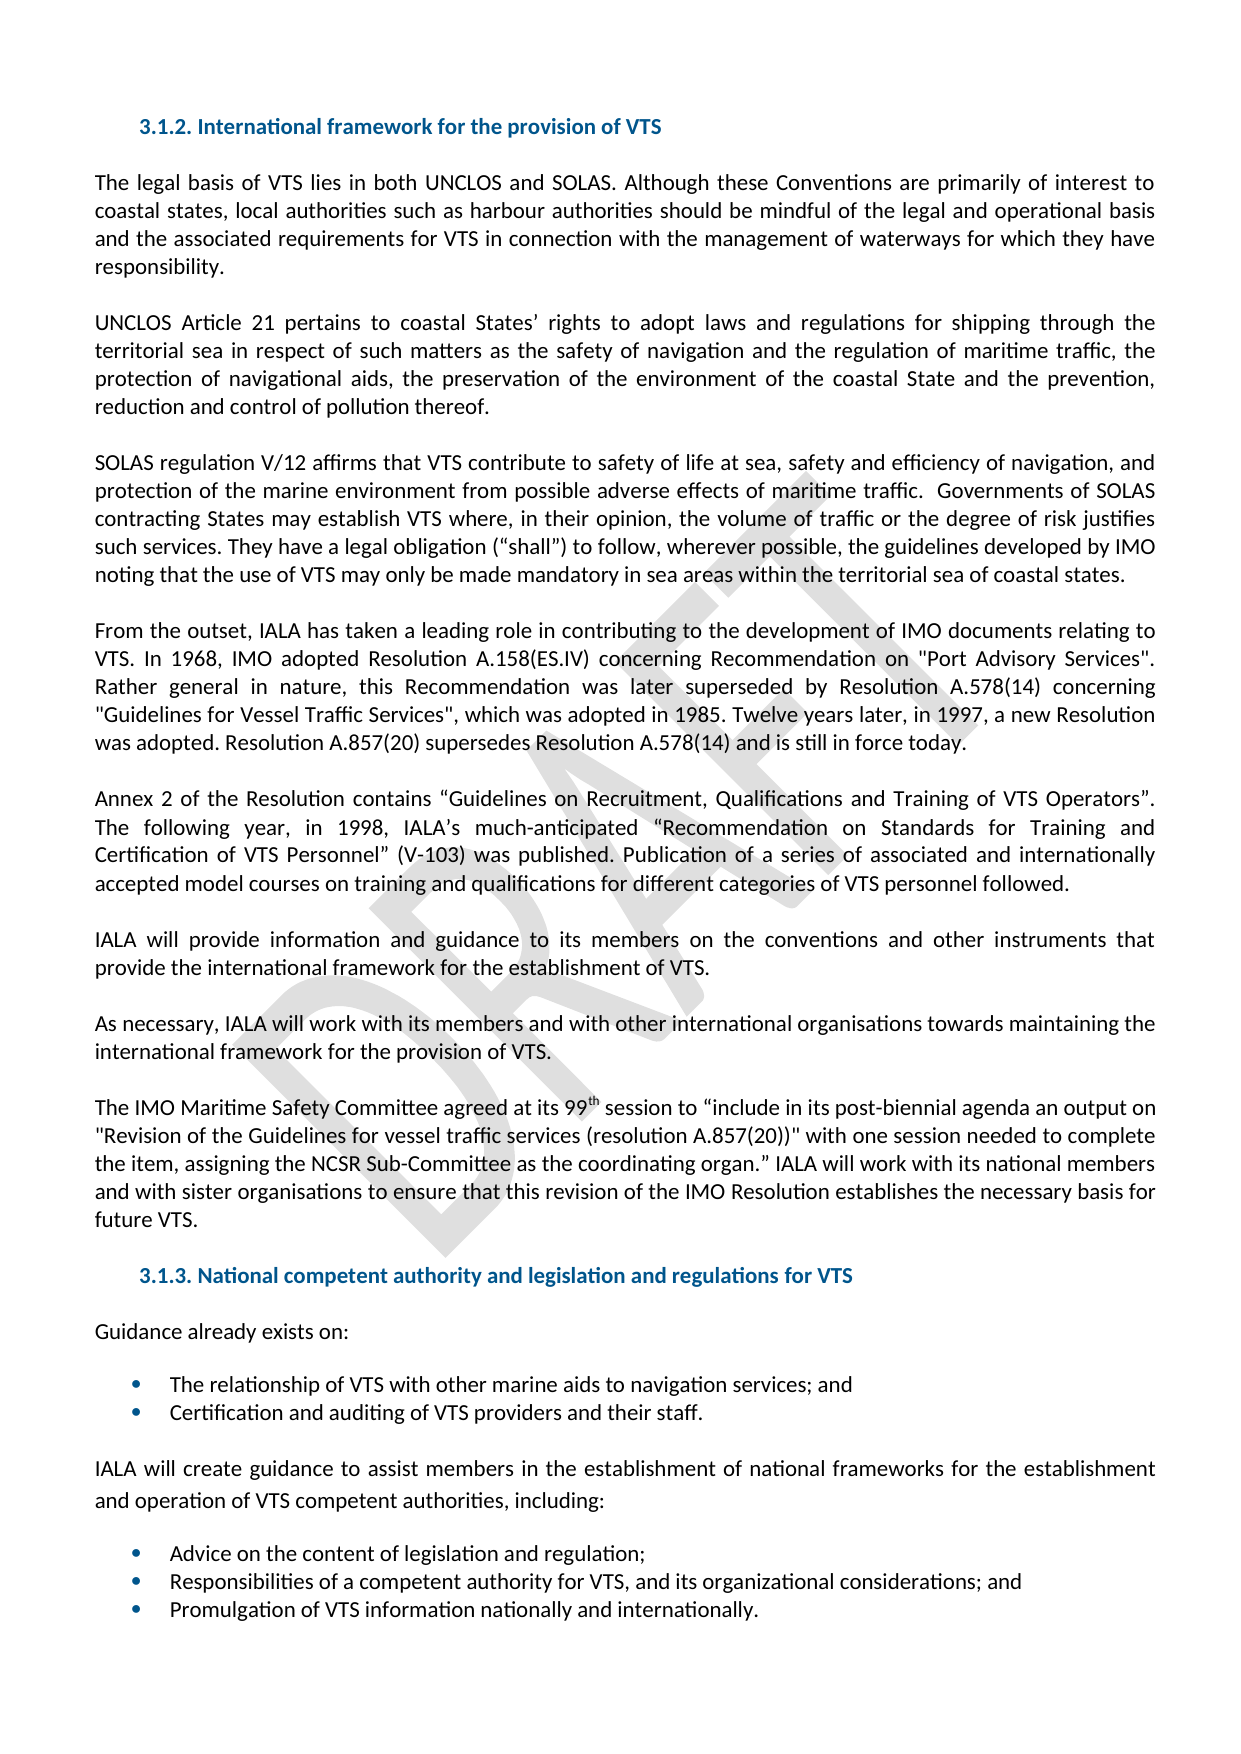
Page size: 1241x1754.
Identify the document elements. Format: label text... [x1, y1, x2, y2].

text Promulgation of VTS information nationally and internationally. [132, 1595, 1157, 1623]
subtitle National competent authority and legislation and regulations for VTS [139, 1261, 1157, 1289]
text UNCLOS Article 21 pertains to coastal States’ rights to adopt laws and regulations for shipping through the territorial sea in respect of such matters as the safety of navigation and the regulation of maritime traffic, the protection of navigational aids, the preservation of the environment of the coastal State and the prevention, reduction and control of pollution thereof. [94, 308, 1157, 420]
text Responsibilities of a competent authority for VTS, and its organizational considerations; and [132, 1567, 1157, 1595]
text As necessary, IALA will work with its members and with other international organisations towards maintaining the international framework for the provision of VTS. [94, 1009, 1157, 1065]
text Guidance already exists on: [94, 1317, 1157, 1345]
text The IMO Maritime Safety Committee agreed at its 99th session to “include in its post-biennial agenda an output on "Revision of the Guidelines for vessel traffic services (resolution A.857(20))" with one session needed to complete the item, assigning the NCSR Sub-Committee as the coordinating organ.” IALA will work with its national members and with sister organisations to ensure that this revision of the IMO Resolution establishes the necessary basis for future VTS. [94, 1093, 1157, 1233]
text From the outset, IALA has taken a leading role in contributing to the development of IMO documents relating to VTS. In 1968, IMO adopted Resolution A.158(ES.IV) concerning Recommendation on "Port Advisory Services". Rather general in nature, this Recommendation was later superseded by Resolution A.578(14) concerning "Guidelines for Vessel Traffic Services", which was adopted in 1985. Twelve years later, in 1997, a new Resolution was adopted. Resolution A.857(20) supersedes Resolution A.578(14) and is still in force today. [94, 616, 1157, 757]
subtitle International framework for the provision of VTS [139, 112, 1157, 140]
text The legal basis of VTS lies in both UNCLOS and SOLAS. Although these Conventions are primarily of interest to coastal states, local authorities such as harbour authorities should be mindful of the legal and operational basis and the associated requirements for VTS in connection with the management of waterways for which they have responsibility. [94, 168, 1157, 280]
text SOLAS regulation V/12 affirms that VTS contribute to safety of life at sea, safety and efficiency of navigation, and protection of the marine environment from possible adverse effects of maritime traffic. Governments of SOLAS contracting States may establish VTS where, in their opinion, the volume of traffic or the degree of risk justifies such services. They have a legal obligation (“shall”) to follow, wherever possible, the guidelines developed by IMO noting that the use of VTS may only be made mandatory in sea areas within the territorial sea of coastal states. [94, 448, 1157, 588]
text Certification and auditing of VTS providers and their staff. [132, 1398, 1157, 1426]
text The relationship of VTS with other marine aids to navigation services; and [132, 1370, 1157, 1398]
text IALA will provide information and guidance to its members on the conventions and other instruments that provide the international framework for the establishment of VTS. [94, 925, 1157, 981]
text Annex 2 of the Resolution contains “Guidelines on Recruitment, Qualifications and Training of VTS Operators”. The following year, in 1998, IALA’s much-anticipated “Recommendation on Standards for Training and Certification of VTS Personnel” (V-103) was published. Publication of a series of associated and internationally accepted model courses on training and qualifications for different categories of VTS personnel followed. [94, 784, 1157, 897]
text IALA will create guidance to assist members in the establishment of national frameworks for the establishment and operation of VTS competent authorities, including: [94, 1454, 1157, 1514]
text Advice on the content of legislation and regulation; [132, 1539, 1157, 1567]
